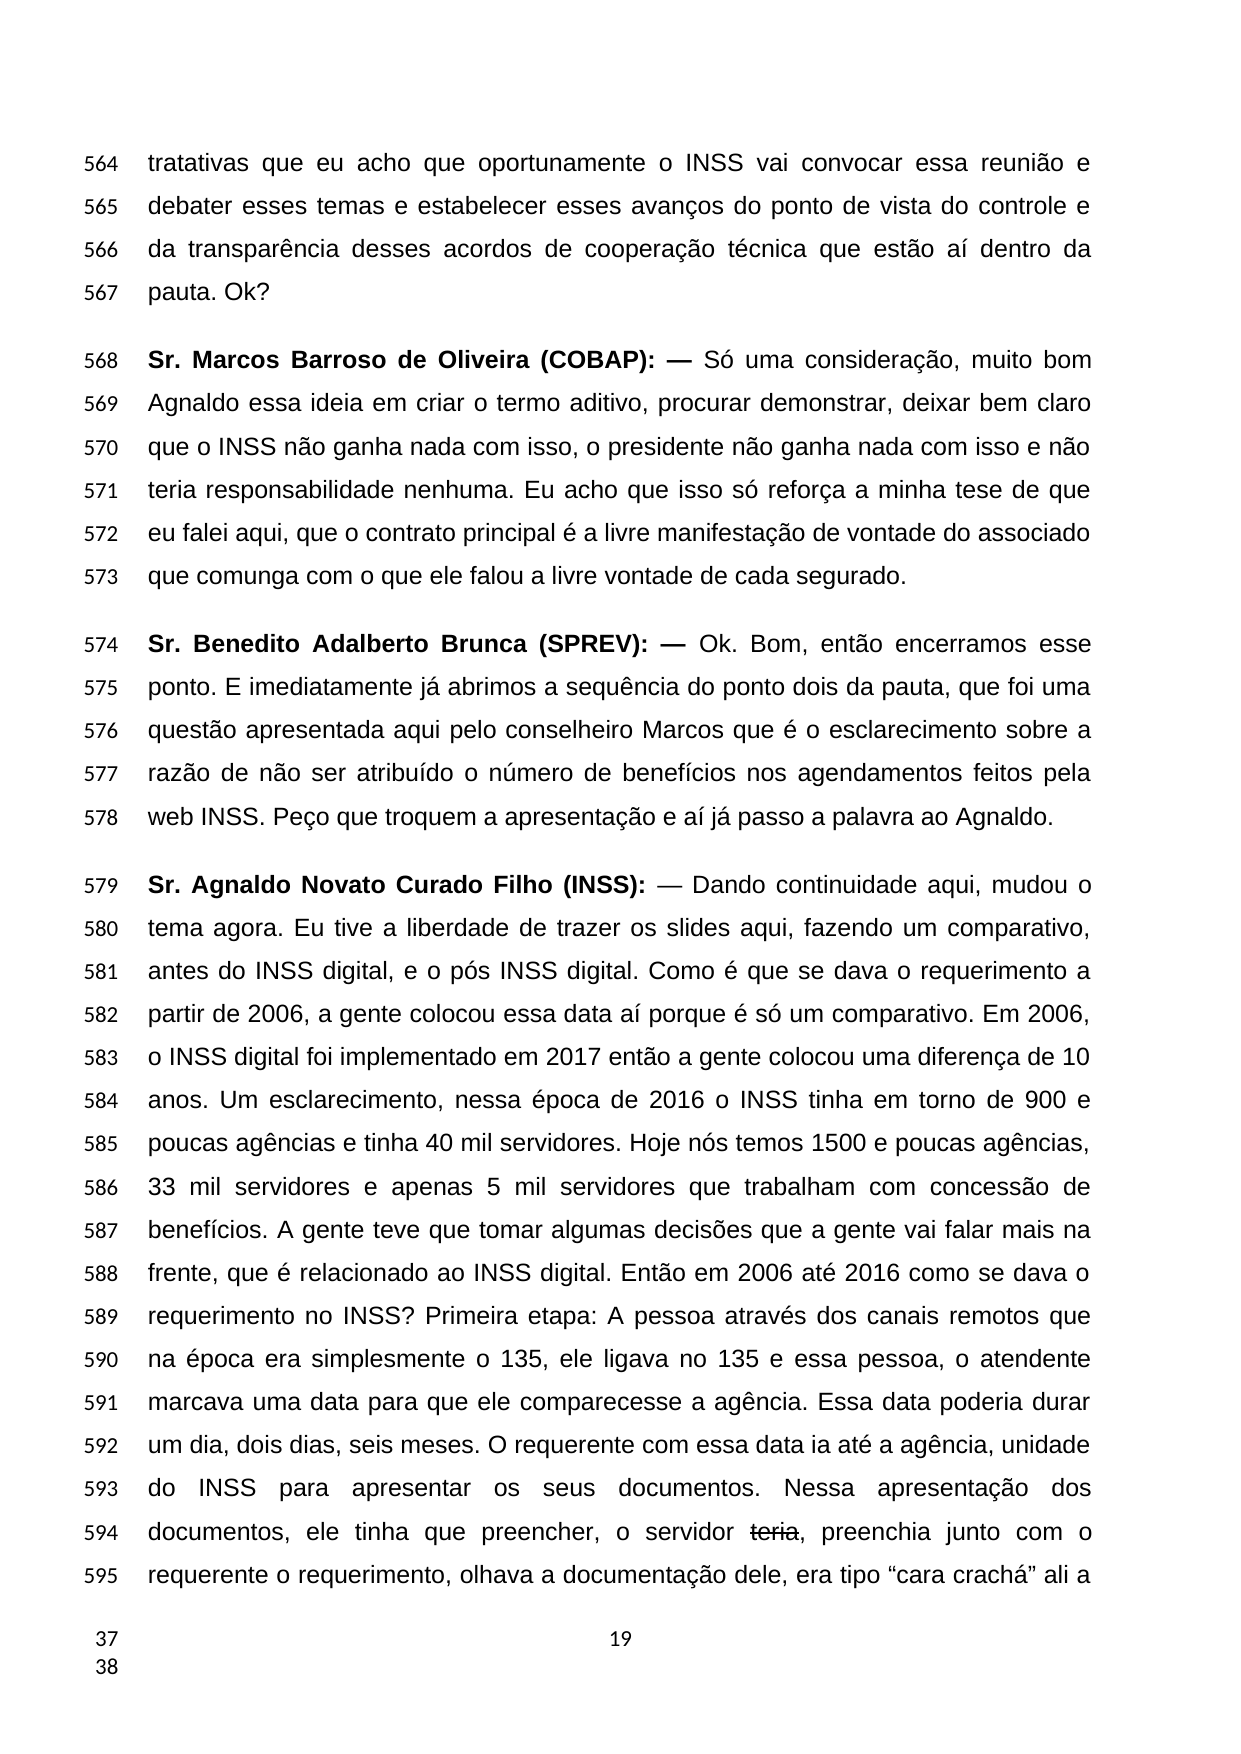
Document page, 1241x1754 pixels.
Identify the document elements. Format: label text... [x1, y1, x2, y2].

text Sr. Marcos Barroso de Oliveira (COBAP): — Só uma consideração, muito bom Agnaldo essa ideia em criar o termo aditivo, procurar demonstrar, deixar bem claro que o INSS não ganha nada com isso, o presidente não ganha nada com isso e não teria responsabilidade nenhuma. Eu acho que isso só reforça a minha tese de que eu falei aqui, que o contrato principal é a livre manifestação de vontade do associado que comunga com o que ele falou a livre vontade de cada segurado. [148, 345, 1092, 589]
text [148, 869, 1092, 1588]
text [148, 148, 1092, 306]
text Sr. Benedito Adalberto Brunca (SPREV): — Ok. Bom, então encerramos esse ponto. E imediatamente já abrimos a sequência do ponto dois da pauta, que foi uma questão apresentada aqui pelo conselheiro Marcos que é o esclarecimento sobre a razão de não ser atribuído o número de benefícios nos agendamentos feitos pela web INSS. Peço que troquem a apresentação e aí já passo a palavra ao Agnaldo. [148, 629, 1092, 830]
